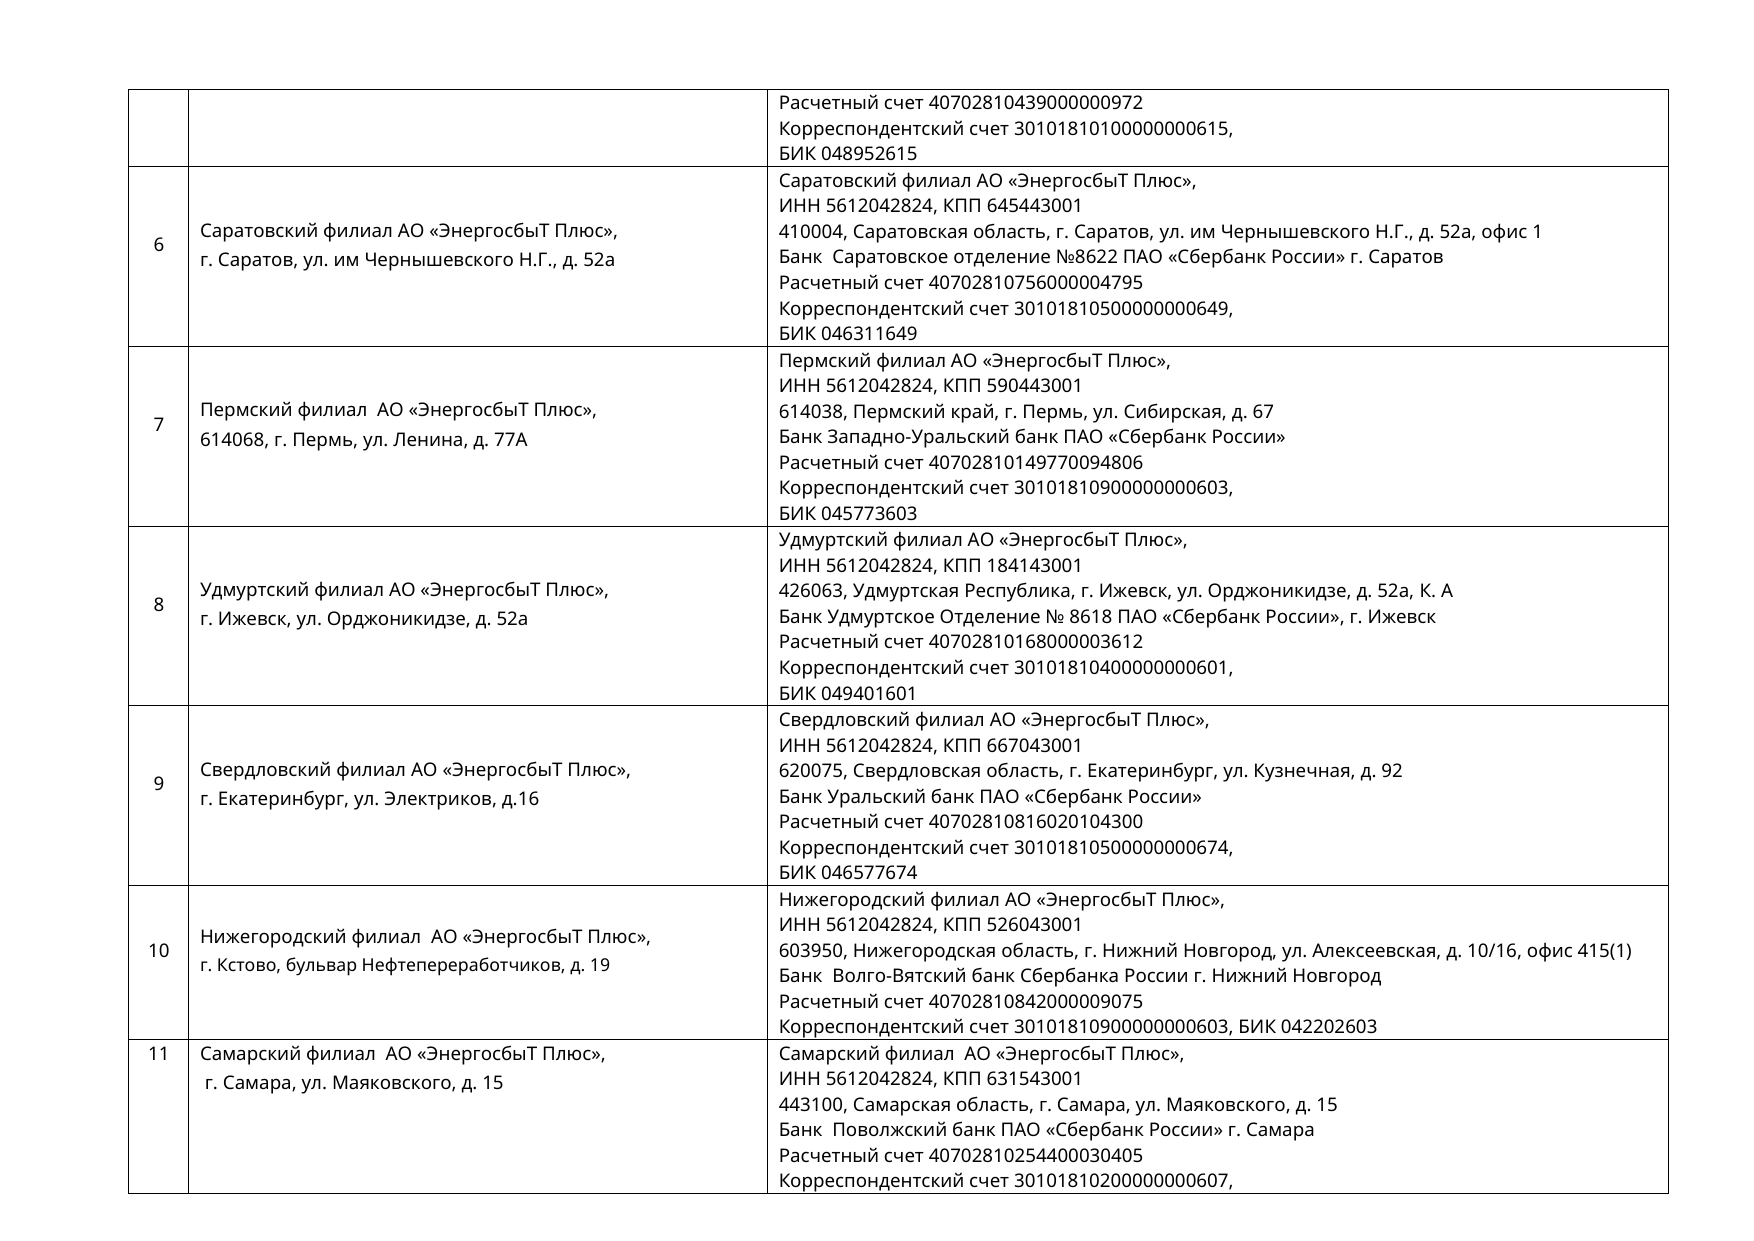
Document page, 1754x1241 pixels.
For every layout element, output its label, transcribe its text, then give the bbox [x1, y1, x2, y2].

table_cell 7 [129, 347, 188, 526]
table_cell 6 [129, 167, 188, 346]
table_cell Саратовский филиал АО «ЭнергосбыТ Плюс», ИНН 5612042824, КПП 645443001 410004, Саратовская область, г. Саратов, ул. им Чернышевского Н.Г., д. 52а, офис 1 Банк Саратовское отделение №8622 ПАО «Сбербанк России» г. Саратов Расчетный счет 40702810756000004795 Корреспондентский счет 30101810500000000649, БИК 046311649 [768, 167, 1668, 346]
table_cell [189, 90, 767, 166]
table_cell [768, 90, 1668, 166]
table_cell Саратовский филиал АО «ЭнергосбыТ Плюс», г. Саратов, ул. им Чернышевского Н.Г., д. 52а [189, 167, 767, 346]
table_cell 9 [129, 706, 188, 885]
table_cell Удмуртский филиал АО «ЭнергосбыТ Плюс», г. Ижевск, ул. Орджоникидзе, д. 52а [189, 527, 767, 705]
table_cell Пермский филиал АО «ЭнергосбыТ Плюс», ИНН 5612042824, КПП 590443001 614038, Пермский край, г. Пермь, ул. Сибирская, д. 67 Банк Западно-Уральский банк ПАО «Сбербанк России» Расчетный счет 40702810149770094806 Корреспондентский счет 30101810900000000603, БИК 045773603 [768, 347, 1668, 526]
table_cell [768, 1040, 1668, 1193]
table_cell Пермский филиал АО «ЭнергосбыТ Плюс», 614068, г. Пермь, ул. Ленина, д. 77А [189, 347, 767, 526]
table_cell 8 [129, 527, 188, 705]
table_cell 10 [129, 886, 188, 1039]
table_cell Нижегородский филиал АО «ЭнергосбыТ Плюс», г. Кстово, бульвар Нефтепереработчиков, д. 19 [189, 886, 767, 1039]
table_cell Свердловский филиал АО «ЭнергосбыТ Плюс», г. Екатеринбург, ул. Электриков, д.16 [189, 706, 767, 885]
table_cell Свердловский филиал АО «ЭнергосбыТ Плюс», ИНН 5612042824, КПП 667043001 620075, Свердловская область, г. Екатеринбург, ул. Кузнечная, д. 92 Банк Уральский банк ПАО «Сбербанк России» Расчетный счет 40702810816020104300 Корреспондентский счет 30101810500000000674, БИК 046577674 [768, 706, 1668, 885]
table_cell 11 [129, 1040, 188, 1193]
table_cell Нижегородский филиал АО «ЭнергосбыТ Плюс», ИНН 5612042824, КПП 526043001 603950, Нижегородская область, г. Нижний Новгород, ул. Алексеевская, д. 10/16, офис 415(1) Банк Волго-Вятский банк Сбербанка России г. Нижний Новгород Расчетный счет 40702810842000009075 Корреспондентский счет 30101810900000000603, БИК 042202603 [768, 886, 1668, 1039]
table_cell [189, 1040, 767, 1193]
table_cell Удмуртский филиал АО «ЭнергосбыТ Плюс», ИНН 5612042824, КПП 184143001 426063, Удмуртская Республика, г. Ижевск, ул. Орджоникидзе, д. 52а, К. А Банк Удмуртское Отделение № 8618 ПАО «Сбербанк России», г. Ижевск Расчетный счет 40702810168000003612 Корреспондентский счет 30101810400000000601, БИК 049401601 [768, 527, 1668, 705]
table_cell 5 [129, 90, 188, 166]
